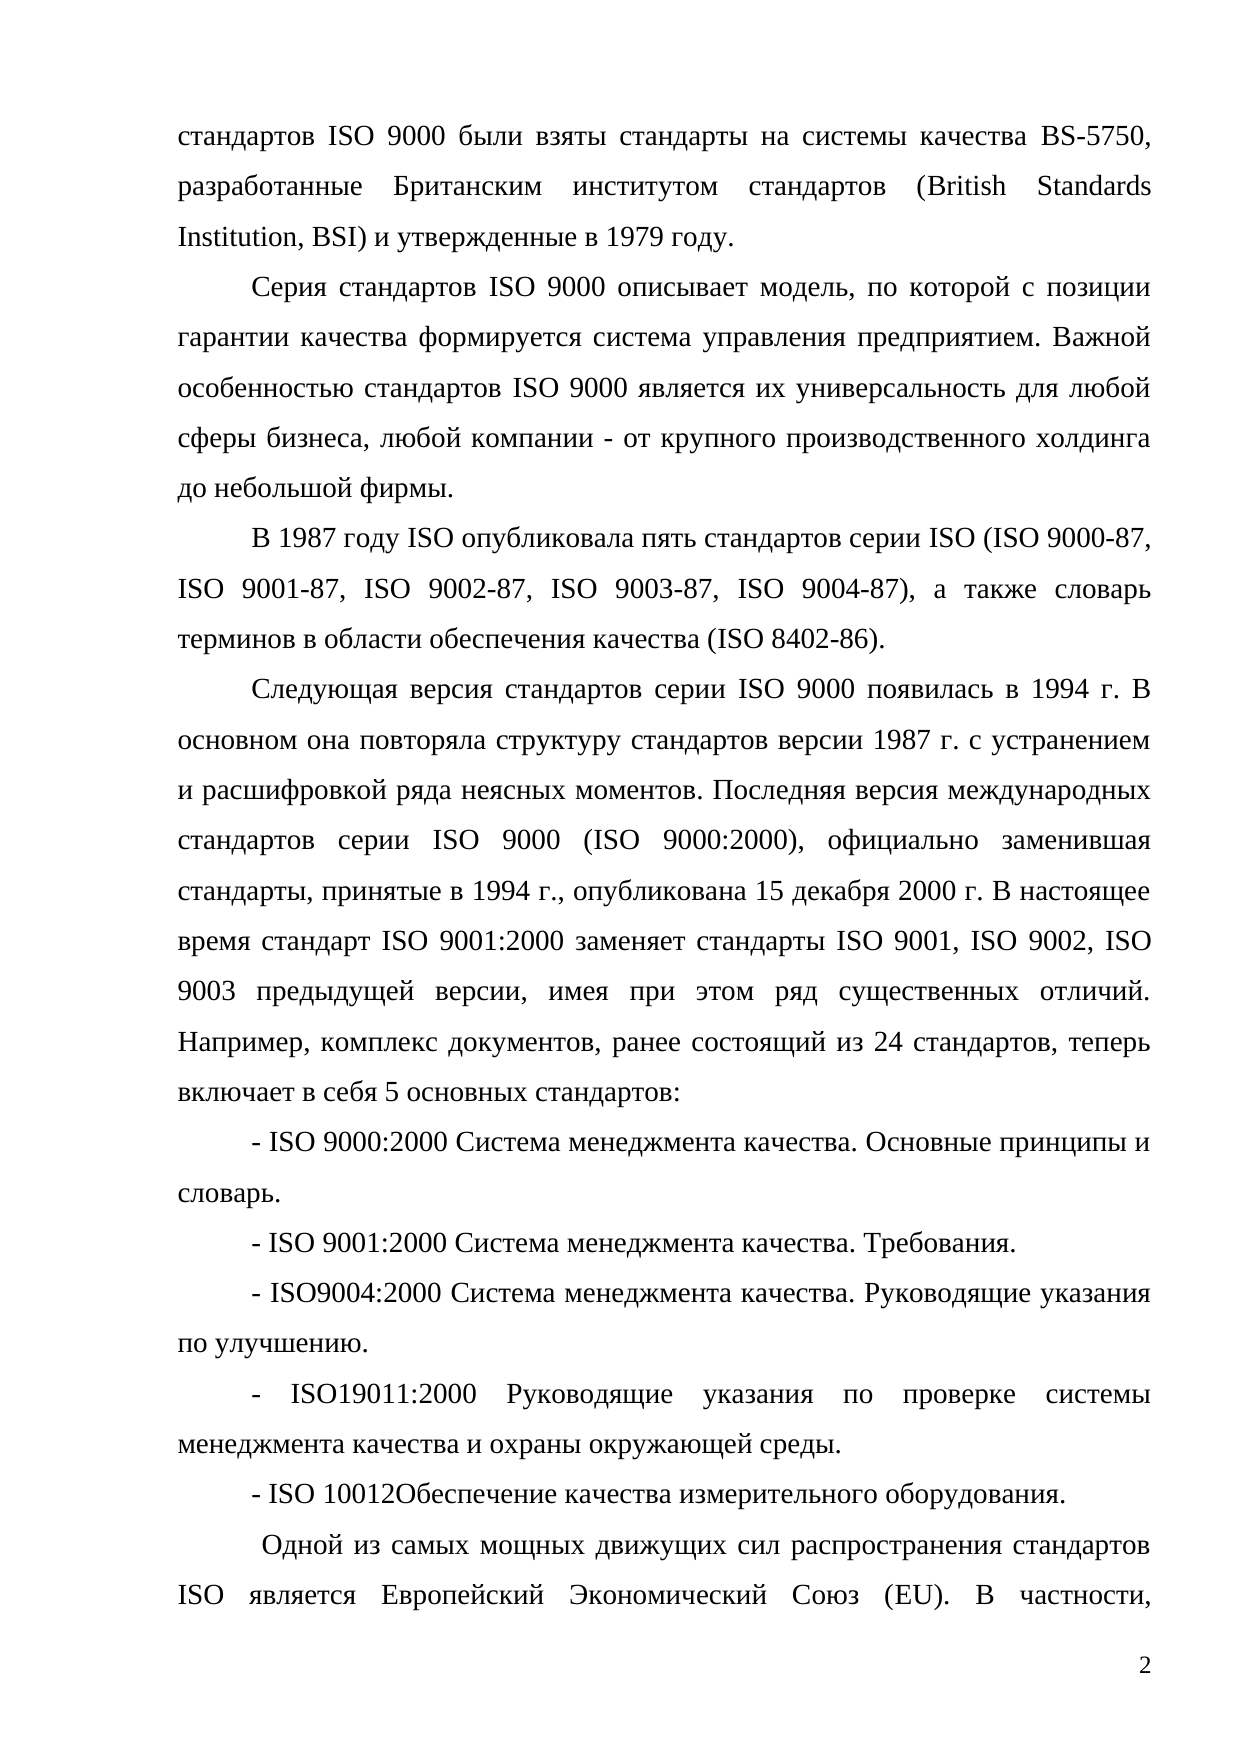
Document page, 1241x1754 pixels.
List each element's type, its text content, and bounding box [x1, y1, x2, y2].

text - ISO 9001:2000 Система менеджмента качества. Требования. [177, 1225, 1152, 1258]
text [177, 1527, 1152, 1611]
text - ISO9004:2000 Система менеджмента качества. Руководящие указания по улучшению. [177, 1275, 1152, 1359]
text В 1987 году ISO опубликовала пять стандартов серии ISO (ISO 9000-87, ISO 9001-87, ISO 9002-87, ISO 9003-87, ISO 9004-87), а также словарь терминов в области обеспечения качества (ISO 8402-86). [177, 521, 1152, 655]
text - ISO19011:2000 Руководящие указания по проверке системы менеджмента качества и охраны окружающей среды. [177, 1376, 1152, 1460]
text - ISO 10012Обеспечение качества измерительного оборудования. [177, 1477, 1152, 1510]
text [177, 118, 1152, 252]
text Серия стандартов ISO 9000 описывает модель, по которой с позиции гарантии качества формируется система управления предприятием. Важной особенностью стандартов ISO 9000 является их универсальность для любой сферы бизнеса, любой компании - от крупного производственного холдинга до небольшой фирмы. [177, 269, 1152, 504]
text Следующая версия стандартов серии ISO 9000 появилась в . В основном она повторяла структуру стандартов версии . с устранением и расшифровкой ряда неясных моментов. Последняя версия международных стандартов серии ISO 9000 (ISO 9000:2000), официально заменившая стандарты, принятые в ., опубликована 15 декабря . В настоящее время стандарт ISO 9001:2000 заменяет стандарты ISO 9001, ISO 9002, ISO 9003 предыдущей версии, имея при этом ряд существенных отличий. Например, комплекс документов, ранее состоящий из 24 стандартов, теперь включает в себя 5 основных стандартов: [177, 672, 1152, 1108]
text - ISO 9000:2000 Система менеджмента качества. Основные принципы и словарь. [177, 1124, 1152, 1208]
